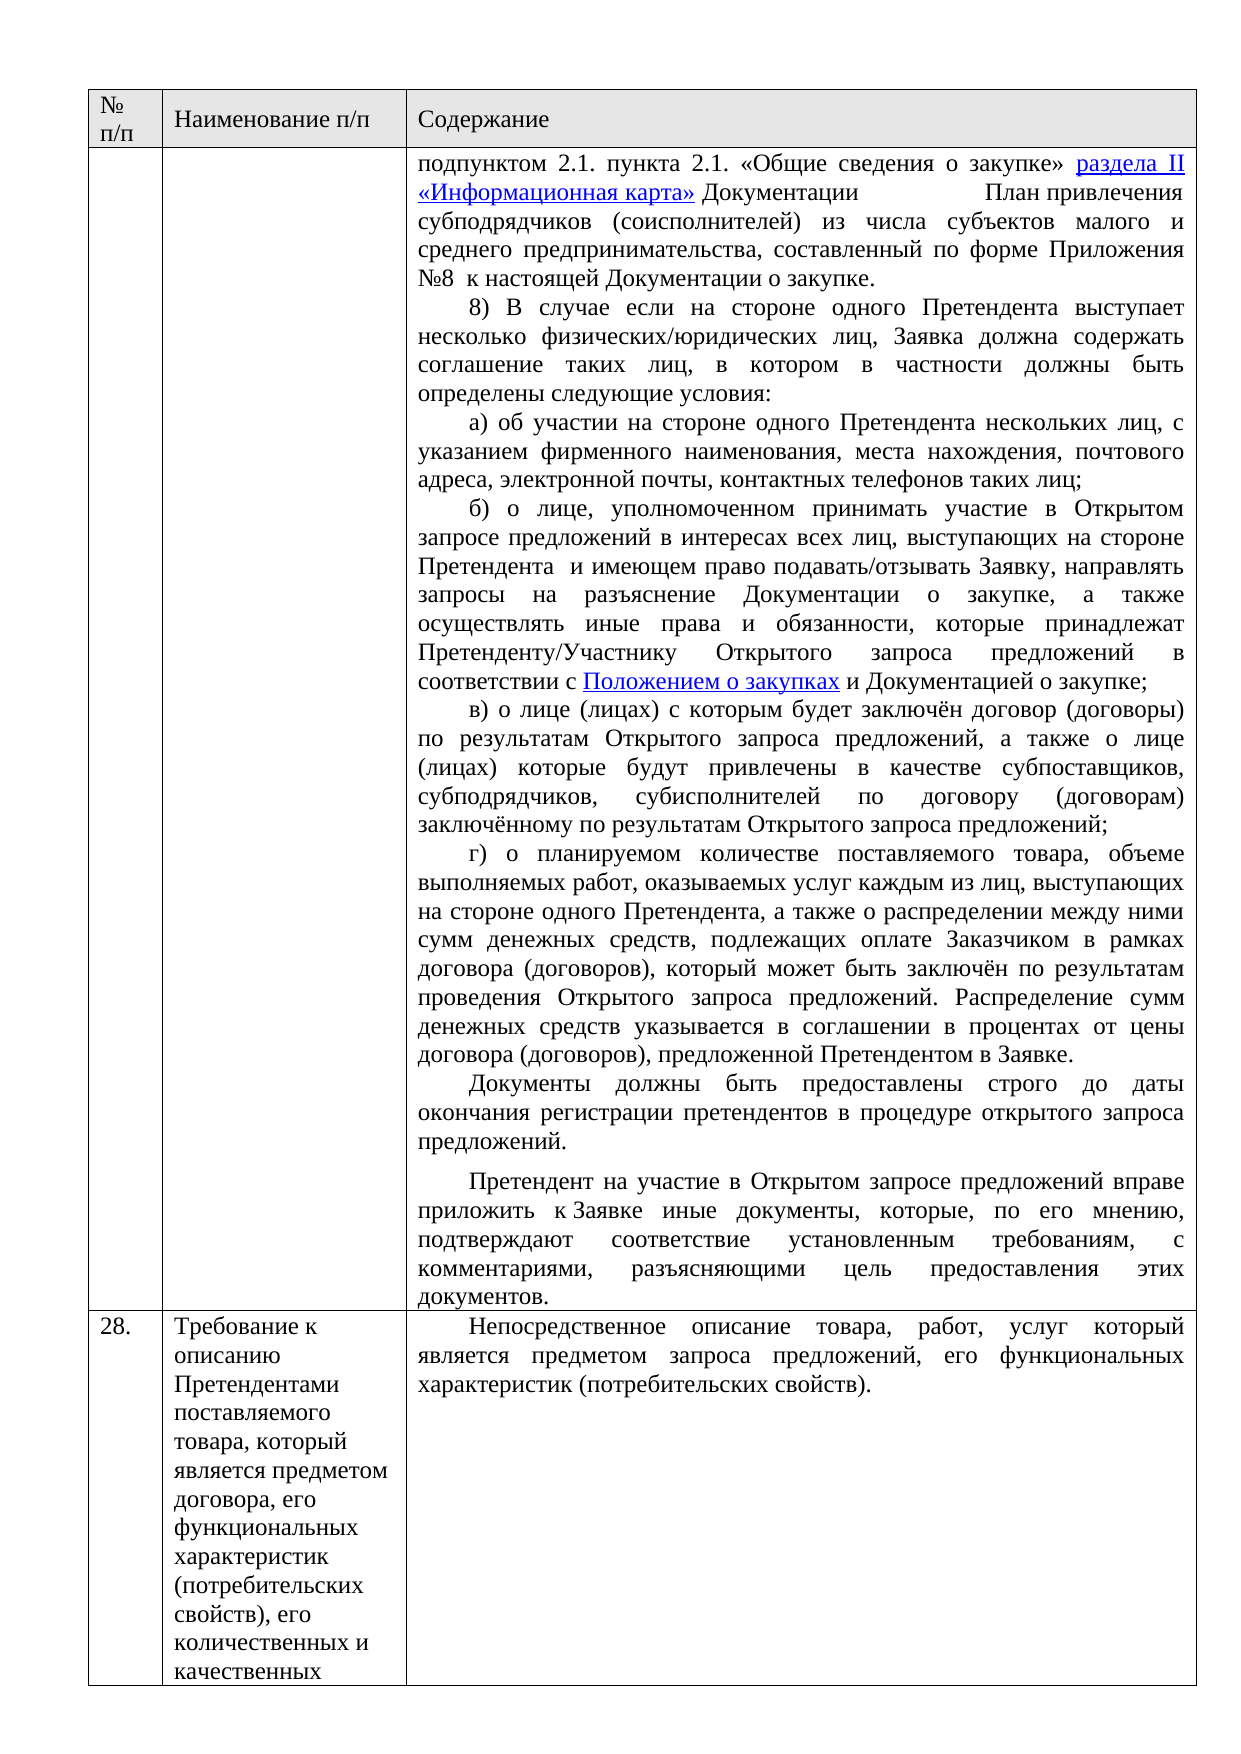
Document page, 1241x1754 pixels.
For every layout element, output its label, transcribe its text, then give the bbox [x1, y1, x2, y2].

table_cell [407, 148, 1196, 1310]
table_cell [89, 148, 162, 1310]
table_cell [163, 1311, 406, 1685]
table_header Содержание [407, 90, 1196, 147]
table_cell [163, 148, 406, 1310]
table_cell [89, 1311, 162, 1685]
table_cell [407, 1311, 1196, 1685]
table_header № п/п [89, 90, 162, 147]
table_header Наименование п/п [163, 90, 406, 147]
